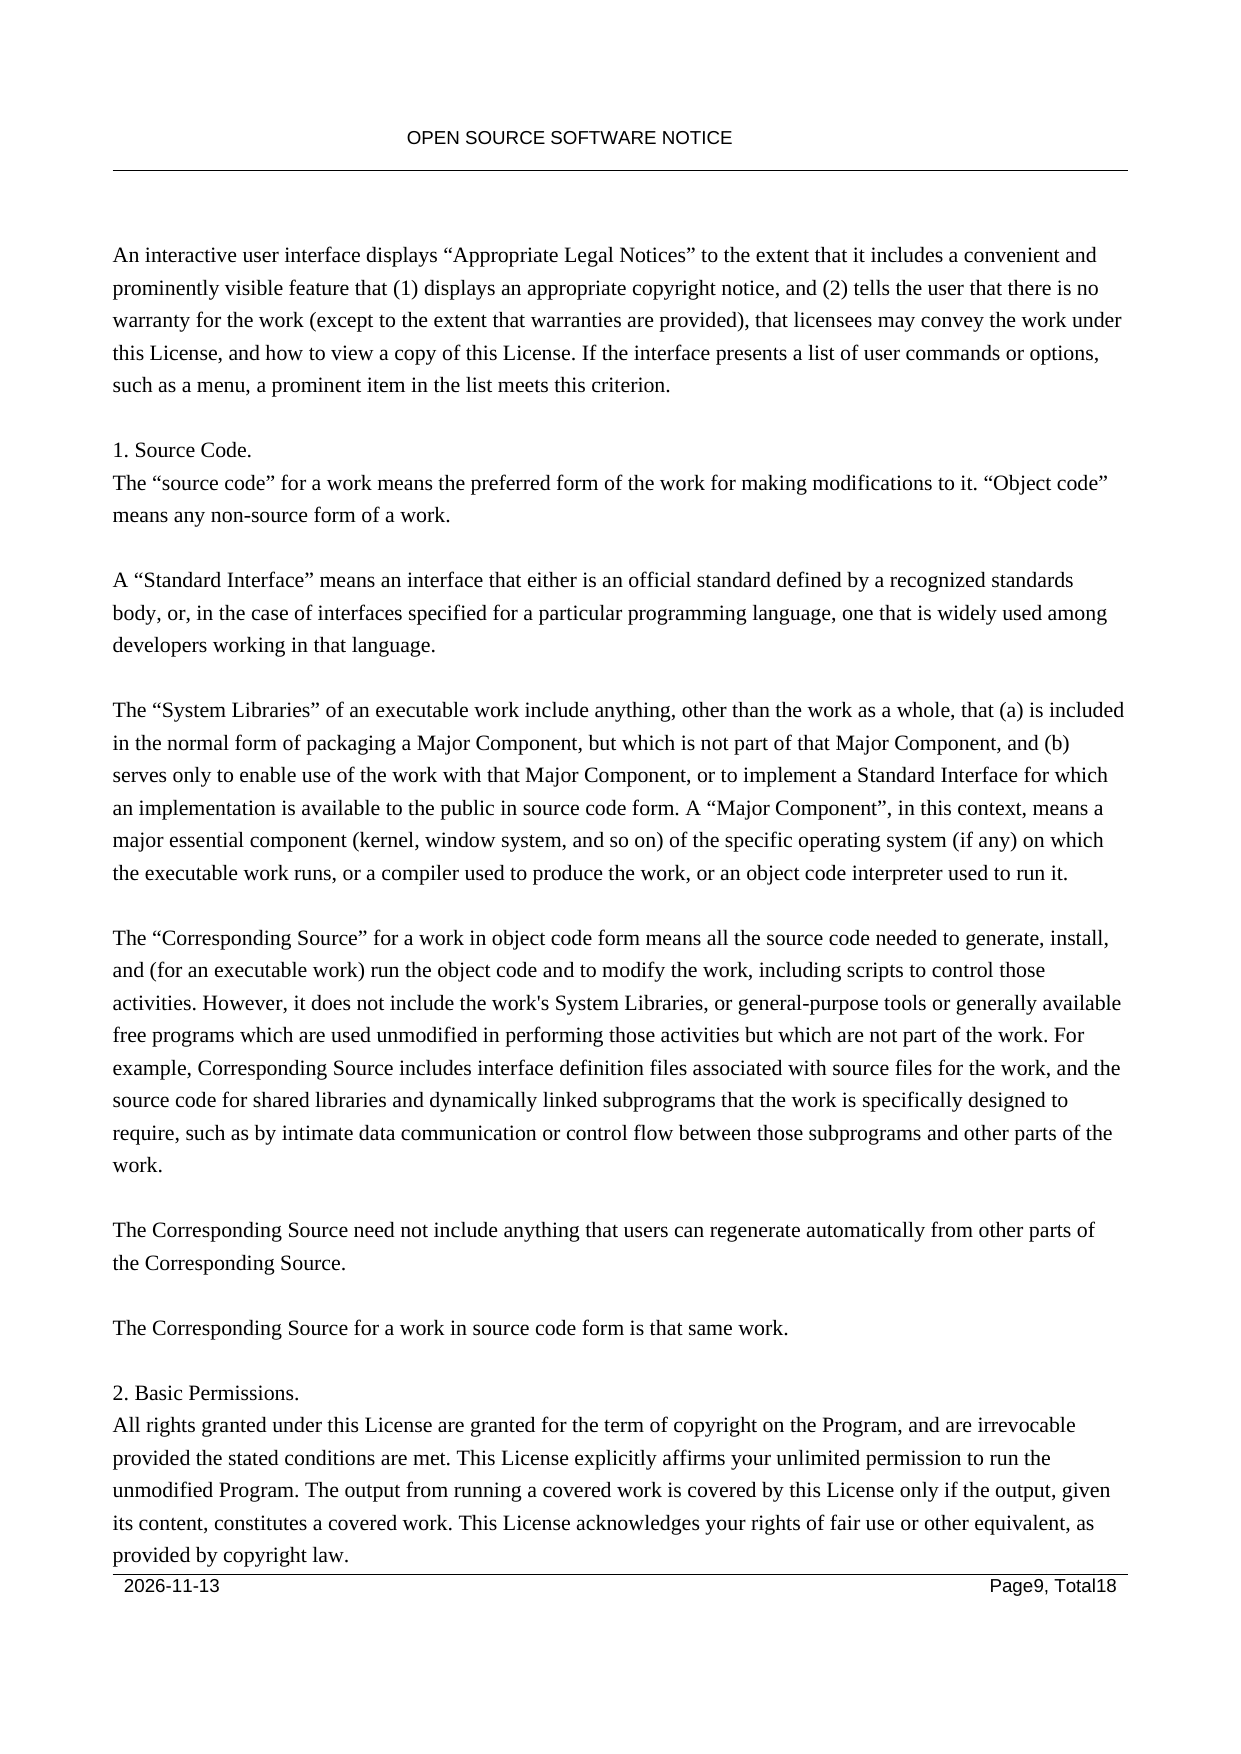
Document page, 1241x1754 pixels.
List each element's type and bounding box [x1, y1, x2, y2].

text [112, 206, 1128, 1571]
